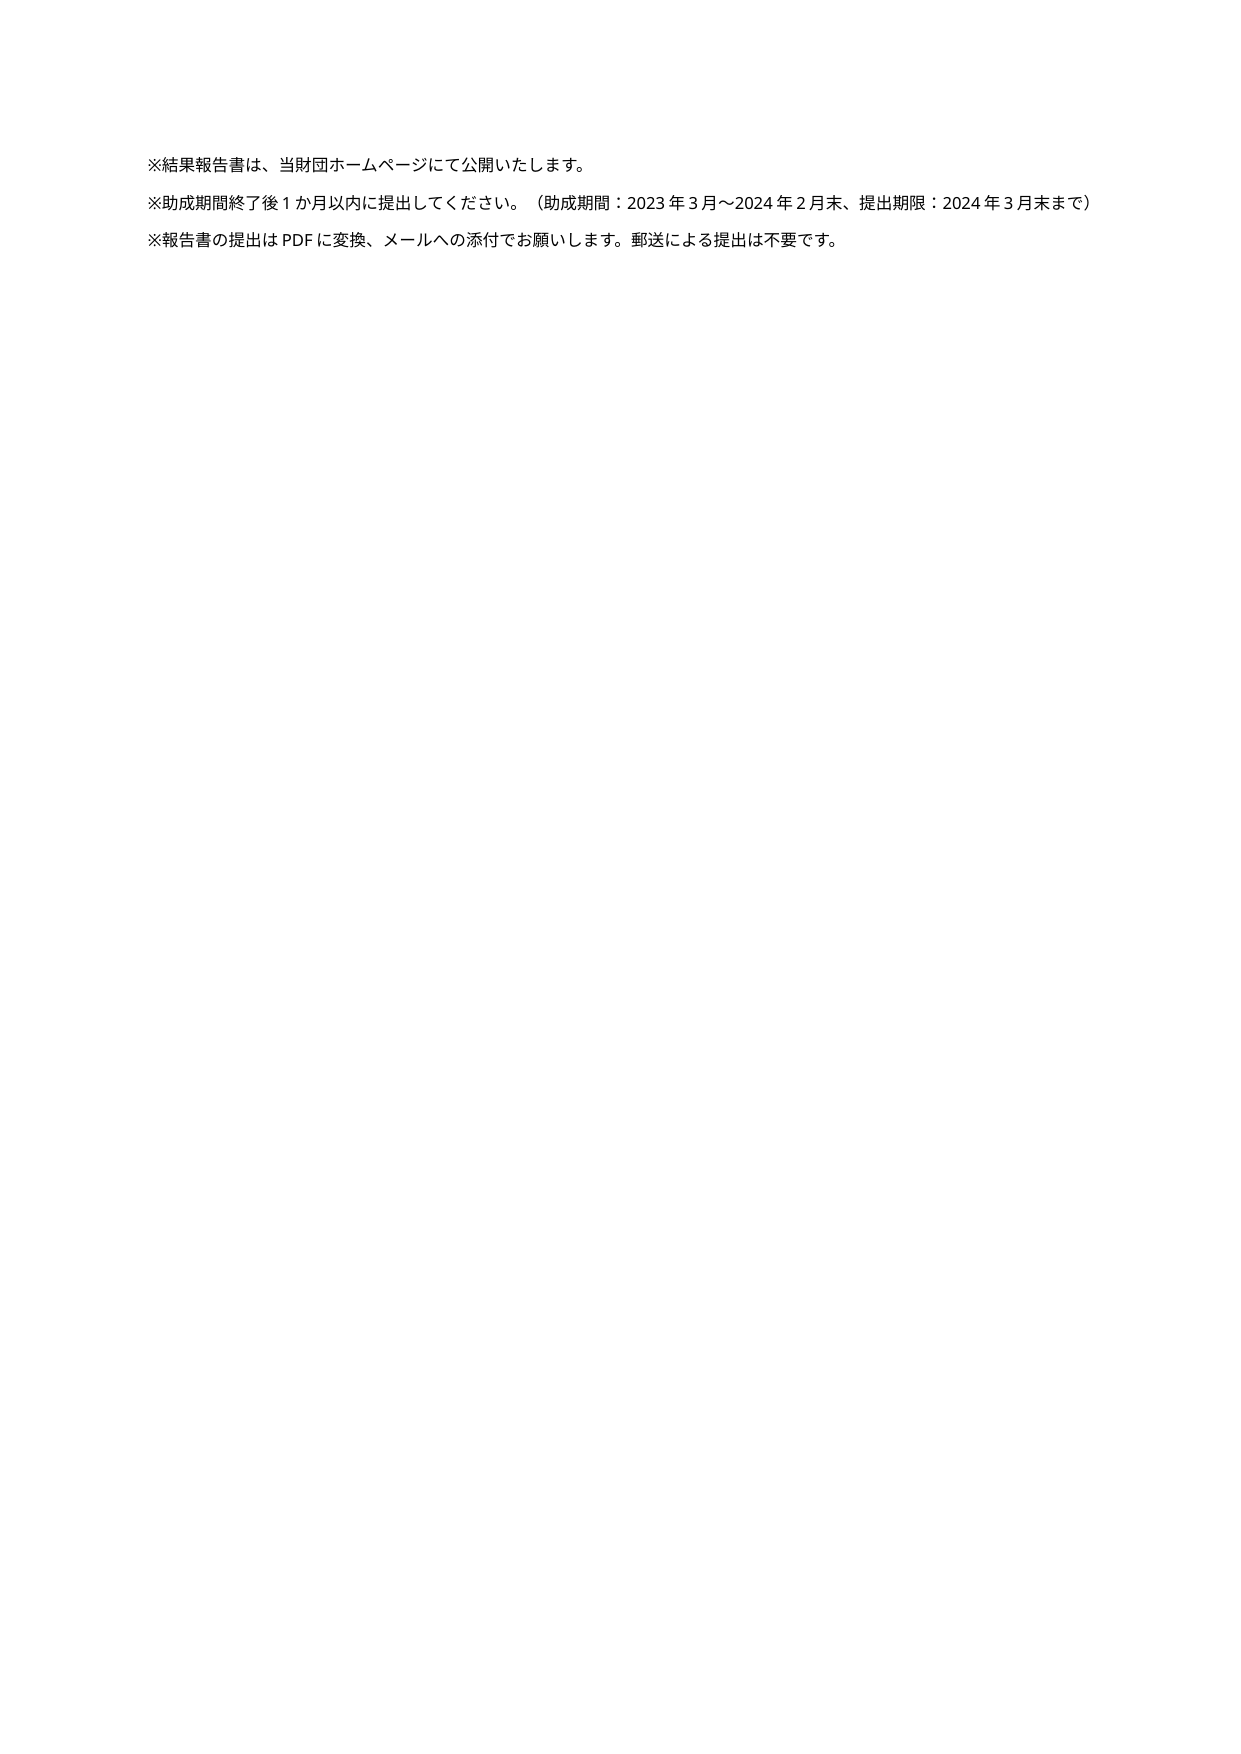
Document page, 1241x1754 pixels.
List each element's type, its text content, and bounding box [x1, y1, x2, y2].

text ※助成期間終了後1か月以内に提出してください。（助成期間：2023年3月～2024年2月末、提出期限：2024年3月末まで） [148, 183, 1122, 221]
text ※報告書の提出はPDFに変換、メールへの添付でお願いします。郵送による提出は不要です。 [148, 221, 1122, 258]
text ※結果報告書は、当財団ホームページにて公開いたします。 [148, 146, 1122, 183]
